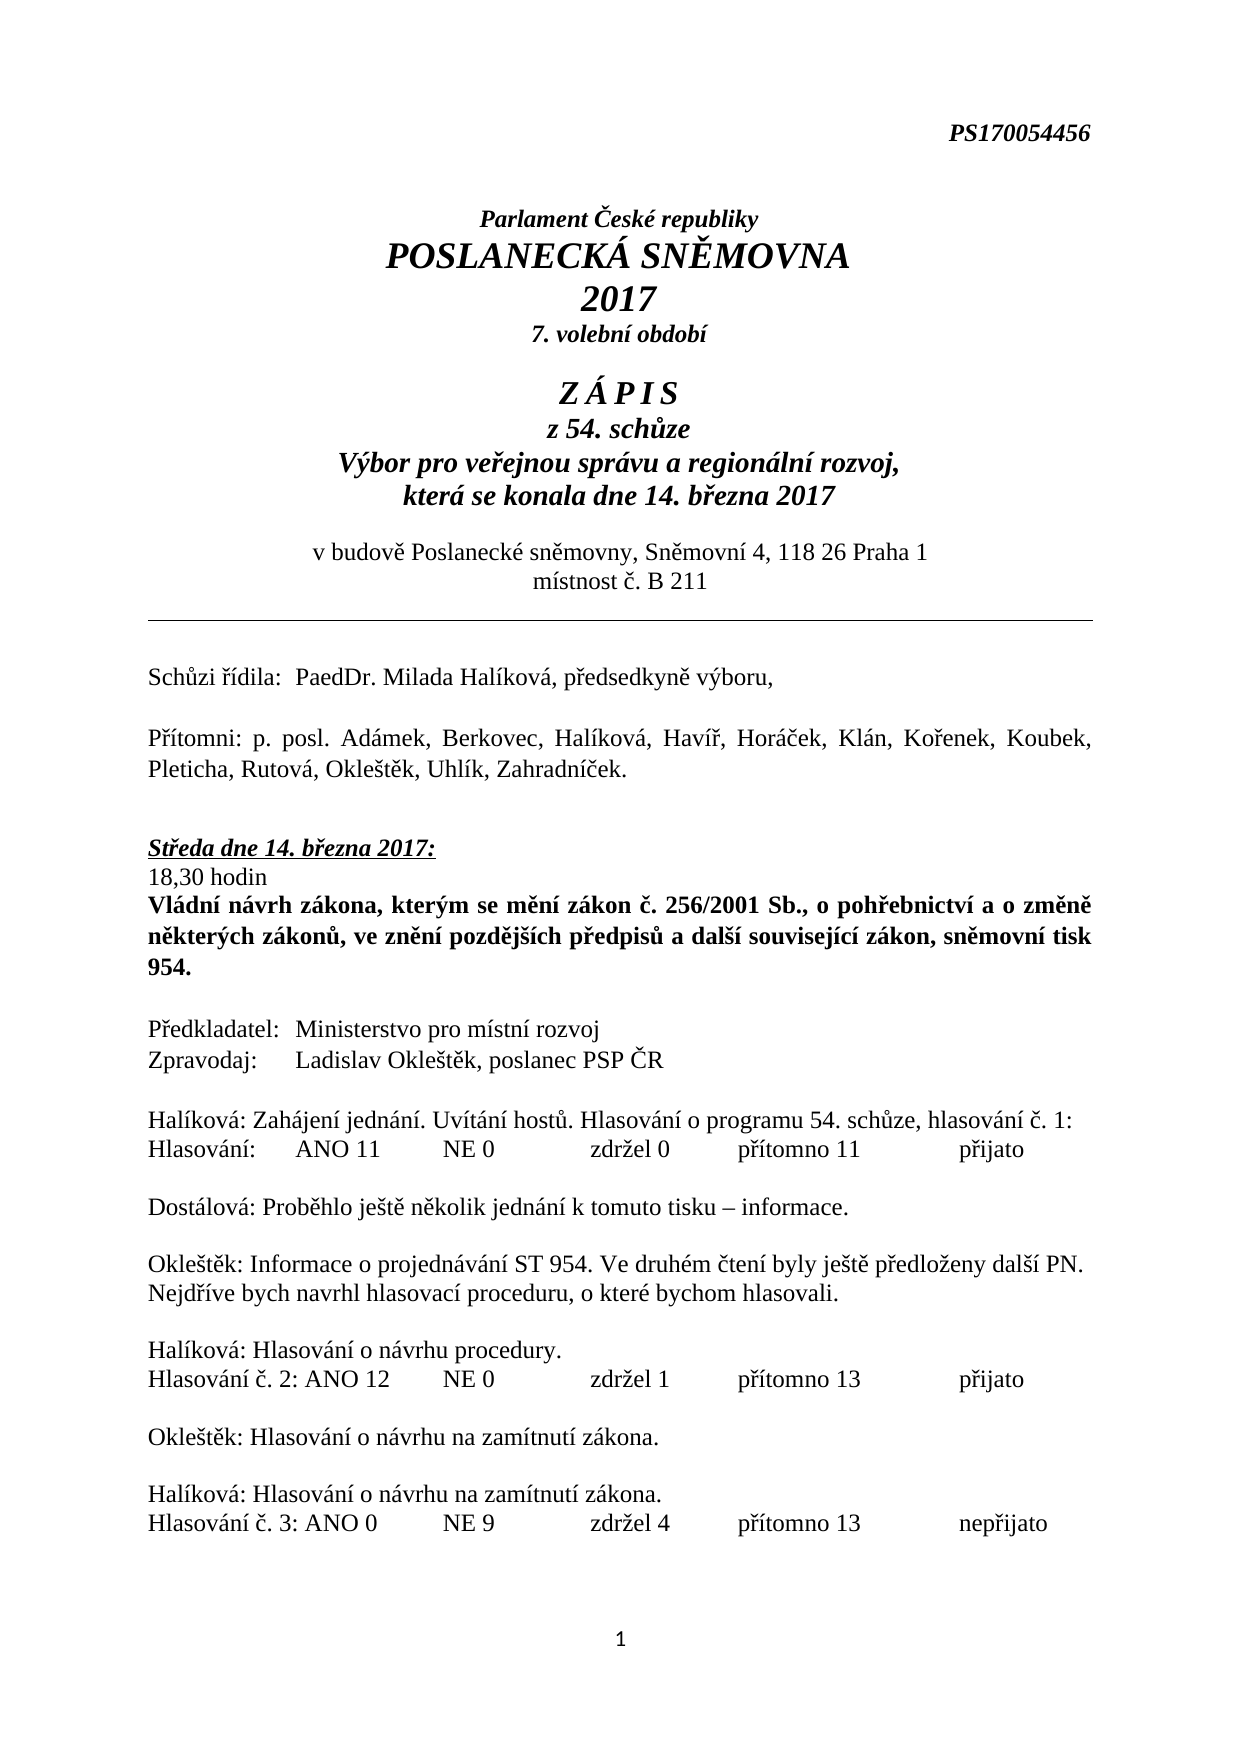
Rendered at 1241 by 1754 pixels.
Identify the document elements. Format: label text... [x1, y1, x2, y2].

text PS170054456 [148, 118, 1093, 147]
text Halíková: Zahájení jednání. Uvítání hostů. Hlasování o programu 54. schůze, hlasování č. 1: [148, 1105, 1093, 1134]
text Předkladatel: Ministerstvo pro místní rozvoj [148, 1014, 1093, 1043]
text 2017 [148, 276, 1093, 319]
text Parlament České republiky [148, 204, 1093, 233]
text Vládní návrh zákona, kterým se mění zákon č. 256/2001 Sb., o pohřebnictví a o změně některých zákonů, ve znění pozdějších předpisů a další související zákon, sněmovní tisk 954. [148, 890, 1093, 981]
text Hlasování: ANO 11 NE 0 zdržel 0 přítomno 11 přijato [148, 1134, 1093, 1163]
text POSLANECKÁ SNĚMOVNA [148, 233, 1093, 276]
text Hlasování č. 2: ANO 12 NE 0 zdržel 1 přítomno 13 přijato [148, 1364, 1093, 1393]
text 7. volební období [148, 319, 1093, 348]
text ZÁPIS [148, 373, 1093, 411]
text Zpravodaj: Ladislav Okleštěk, poslanec PSP ČR [148, 1046, 1093, 1074]
text 18,30 hodin [148, 862, 1093, 890]
text Středa dne 14. března 2017: [148, 833, 1093, 862]
text Halíková: Hlasování o návrhu na zamítnutí zákona. [148, 1479, 1093, 1508]
text z 54. schůze [148, 411, 1093, 445]
text Přítomni: p. posl. Adámek, Berkovec, Halíková, Havíř, Horáček, Klán, Kořenek, Koubek, Pleticha, Rutová, Okleštěk, Uhlík, Zahradníček. [148, 723, 1093, 783]
text Okleštěk: Informace o projednávání ST 954. Ve druhém čtení byly ještě předloženy další PN. Nejdříve bych navrhl hlasovací proceduru, o které bychom hlasovali. [148, 1249, 1093, 1307]
text která se konala dne 14. března 2017 [148, 478, 1093, 512]
text Výbor pro veřejnou správu a regionální rozvoj, [148, 445, 1093, 478]
text v budově Poslanecké sněmovny, Sněmovní 4, 118 26 Praha 1 místnost č. B 211 [148, 537, 1093, 620]
text Hlasování č. 3: ANO 0 NE 9 zdržel 4 přítomno 13 nepřijato [148, 1508, 1093, 1537]
text Halíková: Hlasování o návrhu procedury. [148, 1335, 1093, 1364]
text Okleštěk: Hlasování o návrhu na zamítnutí zákona. [148, 1422, 1093, 1450]
text Dostálová: Proběhlo ještě několik jednání k tomuto tisku – informace. [148, 1192, 1093, 1220]
text Schůzi řídila: PaedDr. Milada Halíková, předsedkyně výboru, [148, 662, 1093, 691]
